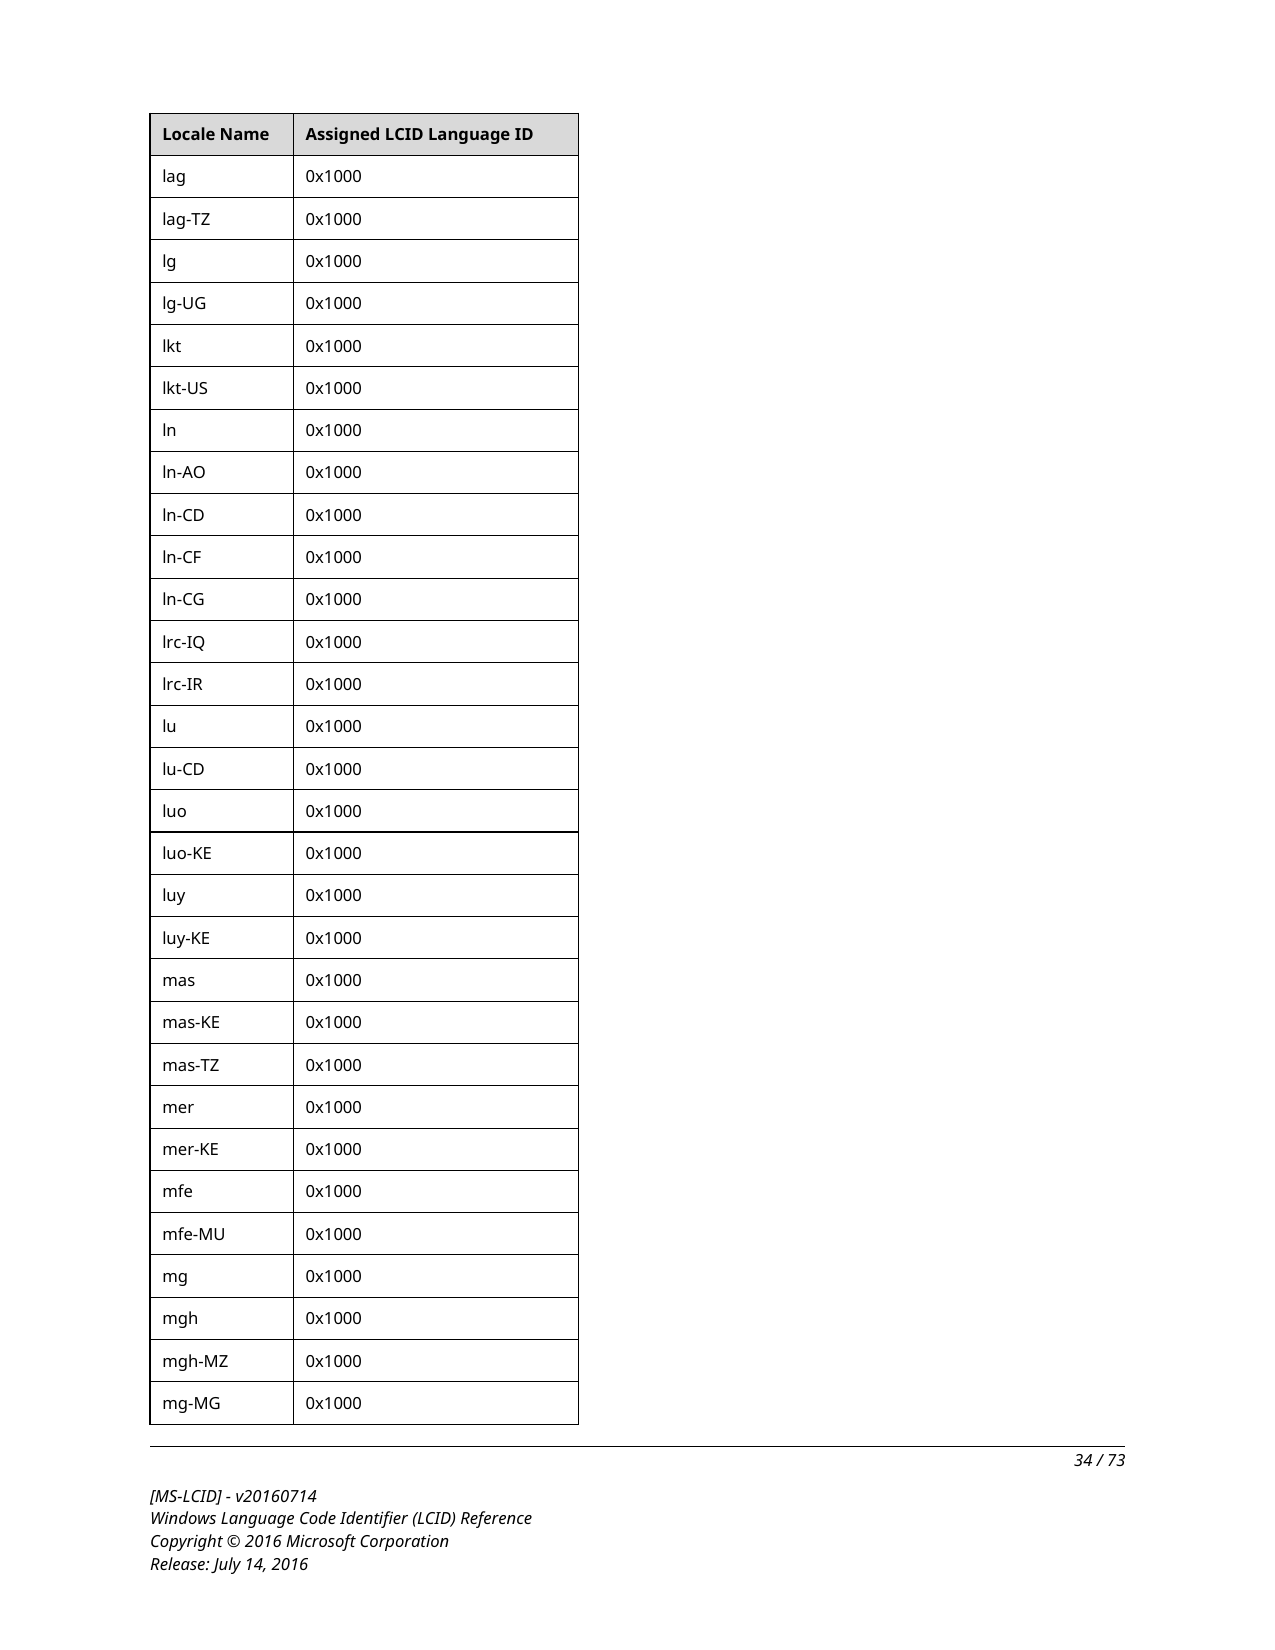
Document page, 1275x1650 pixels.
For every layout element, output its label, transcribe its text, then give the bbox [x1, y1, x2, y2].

table_cell 0x1000 [294, 1382, 578, 1423]
table_cell 0x1000 [294, 833, 578, 874]
table_cell lkt-US [151, 367, 293, 408]
table_cell lag-TZ [151, 198, 293, 239]
table_cell 0x1000 [294, 410, 578, 451]
table_cell 0x1000 [294, 283, 578, 324]
table_cell 0x1000 [294, 367, 578, 408]
table_header Locale Name [151, 114, 293, 155]
table_cell lkt [151, 325, 293, 366]
table_cell luy-KE [151, 917, 293, 958]
table_cell 0x1000 [294, 959, 578, 1001]
table_cell lg-UG [151, 283, 293, 324]
table_cell mfe-MU [151, 1213, 293, 1254]
table_cell 0x1000 [294, 1171, 578, 1212]
table_cell luo [151, 790, 293, 831]
table_cell 0x1000 [294, 156, 578, 197]
table_cell 0x1000 [294, 579, 578, 620]
table_cell lu [151, 706, 293, 747]
table_cell 0x1000 [294, 325, 578, 366]
table_cell ln-AO [151, 452, 293, 493]
table_cell mg-MG [151, 1382, 293, 1423]
table_cell 0x1000 [294, 1340, 578, 1381]
table_cell mas-KE [151, 1002, 293, 1043]
table_cell luy [151, 875, 293, 916]
table_cell 0x1000 [294, 1129, 578, 1170]
table_cell 0x1000 [294, 1255, 578, 1297]
table_cell 0x1000 [294, 706, 578, 747]
table_cell 0x1000 [294, 917, 578, 958]
table_cell 0x1000 [294, 1002, 578, 1043]
table_cell mas [151, 959, 293, 1001]
table_cell mer [151, 1086, 293, 1127]
table_cell lu-CD [151, 748, 293, 789]
table_cell 0x1000 [294, 198, 578, 239]
table_cell 0x1000 [294, 875, 578, 916]
table_cell mg [151, 1255, 293, 1297]
table_cell ln-CG [151, 579, 293, 620]
table_cell ln [151, 410, 293, 451]
table_cell 0x1000 [294, 536, 578, 578]
table_cell lrc-IQ [151, 621, 293, 662]
table_cell ln-CD [151, 494, 293, 535]
table_cell 0x1000 [294, 621, 578, 662]
table_cell mer-KE [151, 1129, 293, 1170]
table_cell 0x1000 [294, 240, 578, 282]
table_cell mas-TZ [151, 1044, 293, 1085]
table_cell 0x1000 [294, 1213, 578, 1254]
table_cell lrc-IR [151, 663, 293, 704]
table_cell ln-CF [151, 536, 293, 578]
table_cell mgh [151, 1298, 293, 1339]
table_header Assigned LCID Language ID [294, 114, 578, 155]
table_cell 0x1000 [294, 790, 578, 831]
table_cell mgh-MZ [151, 1340, 293, 1381]
table_cell 0x1000 [294, 748, 578, 789]
table_cell 0x1000 [294, 494, 578, 535]
table_cell lg [151, 240, 293, 282]
table_cell 0x1000 [294, 1086, 578, 1127]
table_cell 0x1000 [294, 452, 578, 493]
table_cell 0x1000 [294, 663, 578, 704]
table_cell luo-KE [151, 833, 293, 874]
table_cell mfe [151, 1171, 293, 1212]
table_cell lag [151, 156, 293, 197]
table_cell 0x1000 [294, 1044, 578, 1085]
table_cell 0x1000 [294, 1298, 578, 1339]
